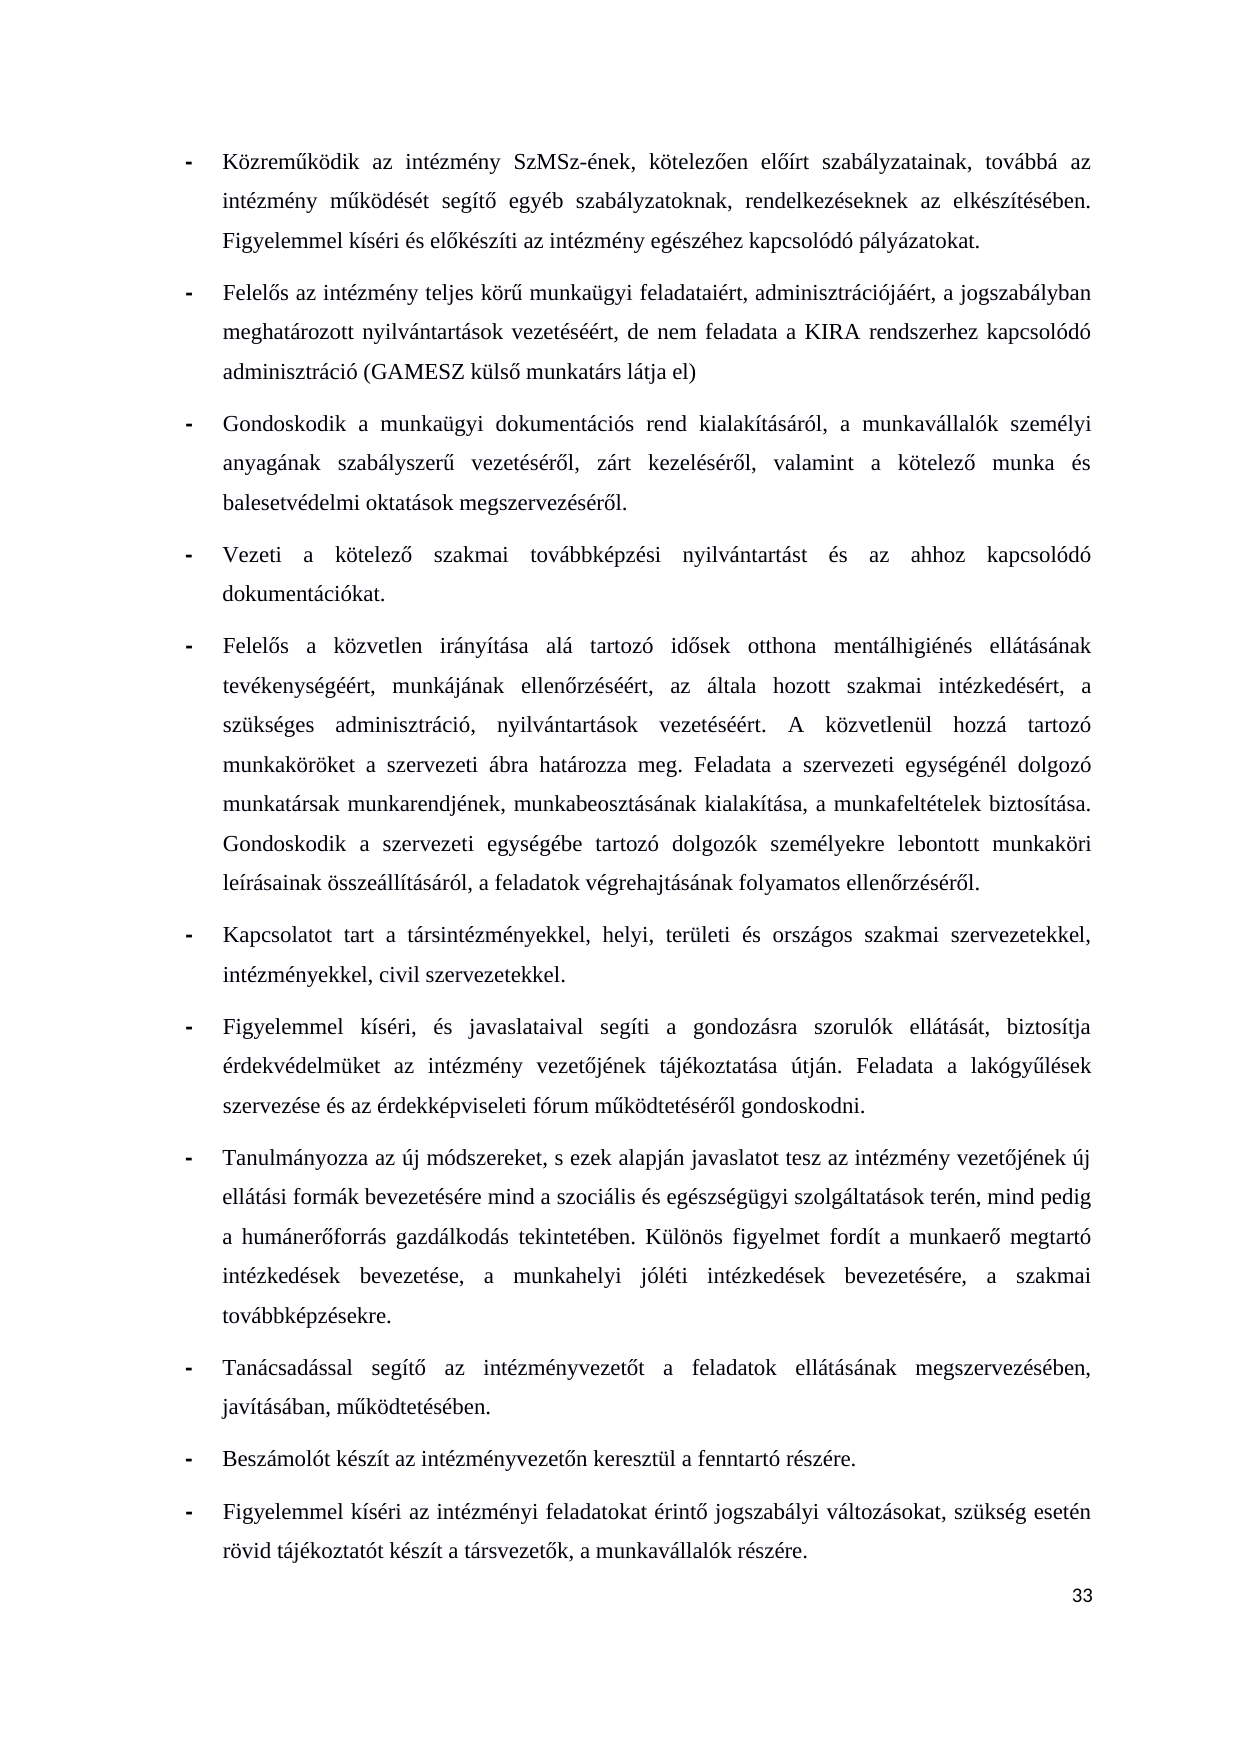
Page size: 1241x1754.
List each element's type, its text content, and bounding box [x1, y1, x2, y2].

list Kapcsolatot tart a társintézményekkel, helyi, területi és országos szakmai szervezetekkel, intézményekkel, civil szervezetekkel. [185, 921, 1093, 987]
list Gondoskodik a munkaügyi dokumentációs rend kialakításáról, a munkavállalók személyi anyagának szabályszerű vezetéséről, zárt kezeléséről, valamint a kötelező munka és balesetvédelmi oktatások megszervezéséről. [185, 410, 1093, 515]
list Felelős a közvetlen irányítása alá tartozó idősek otthona mentálhigiénés ellátásának tevékenységéért, munkájának ellenőrzéséért, az általa hozott szakmai intézkedésért, a szükséges adminisztráció, nyilvántartások vezetéséért. A közvetlenül hozzá tartozó munkaköröket a szervezeti ábra határozza meg. Feladata a szervezeti egységénél dolgozó munkatársak munkarendjének, munkabeosztásának kialakítása, a munkafeltételek biztosítása. Gondoskodik a szervezeti egységébe tartozó dolgozók személyekre lebontott munkaköri leírásainak összeállításáról, a feladatok végrehajtásának folyamatos ellenőrzéséről. [185, 632, 1093, 896]
list Közreműködik az intézmény SzMSz-ének, kötelezően előírt szabályzatainak, továbbá az intézmény működését segítő egyéb szabályzatoknak, rendelkezéseknek az elkészítésében. Figyelemmel kíséri és előkészíti az intézmény egészéhez kapcsolódó pályázatokat. [185, 148, 1093, 253]
list Tanulmányozza az új módszereket, s ezek alapján javaslatot tesz az intézmény vezetőjének új ellátási formák bevezetésére mind a szociális és egészségügyi szolgáltatások terén, mind pedig a humánerőforrás gazdálkodás tekintetében. Különös figyelmet fordít a munkaerő megtartó intézkedések bevezetése, a munkahelyi jóléti intézkedések bevezetésére, a szakmai továbbképzésekre. [185, 1144, 1093, 1328]
list Vezeti a kötelező szakmai továbbképzési nyilvántartást és az ahhoz kapcsolódó dokumentációkat. [185, 541, 1093, 607]
list Figyelemmel kíséri, és javaslataival segíti a gondozásra szorulók ellátását, biztosítja érdekvédelmüket az intézmény vezetőjének tájékoztatása útján. Feladata a lakógyűlések szervezése és az érdekképviseleti fórum működtetéséről gondoskodni. [185, 1013, 1093, 1118]
list Figyelemmel kíséri az intézményi feladatokat érintő jogszabályi változásokat, szükség esetén rövid tájékoztatót készít a társvezetők, a munkavállalók részére. [185, 1498, 1093, 1563]
list Tanácsadással segítő az intézményvezetőt a feladatok ellátásának megszervezésében, javításában, működtetésében. [185, 1354, 1093, 1420]
list Beszámolót készít az intézményvezetőn keresztül a fenntartó részére. [185, 1445, 1093, 1472]
list Felelős az intézmény teljes körű munkaügyi feladataiért, adminisztrációjáért, a jogszabályban meghatározott nyilvántartások vezetéséért, de nem feladata a KIRA rendszerhez kapcsolódó adminisztráció (GAMESZ külső munkatárs látja el) [185, 279, 1093, 384]
